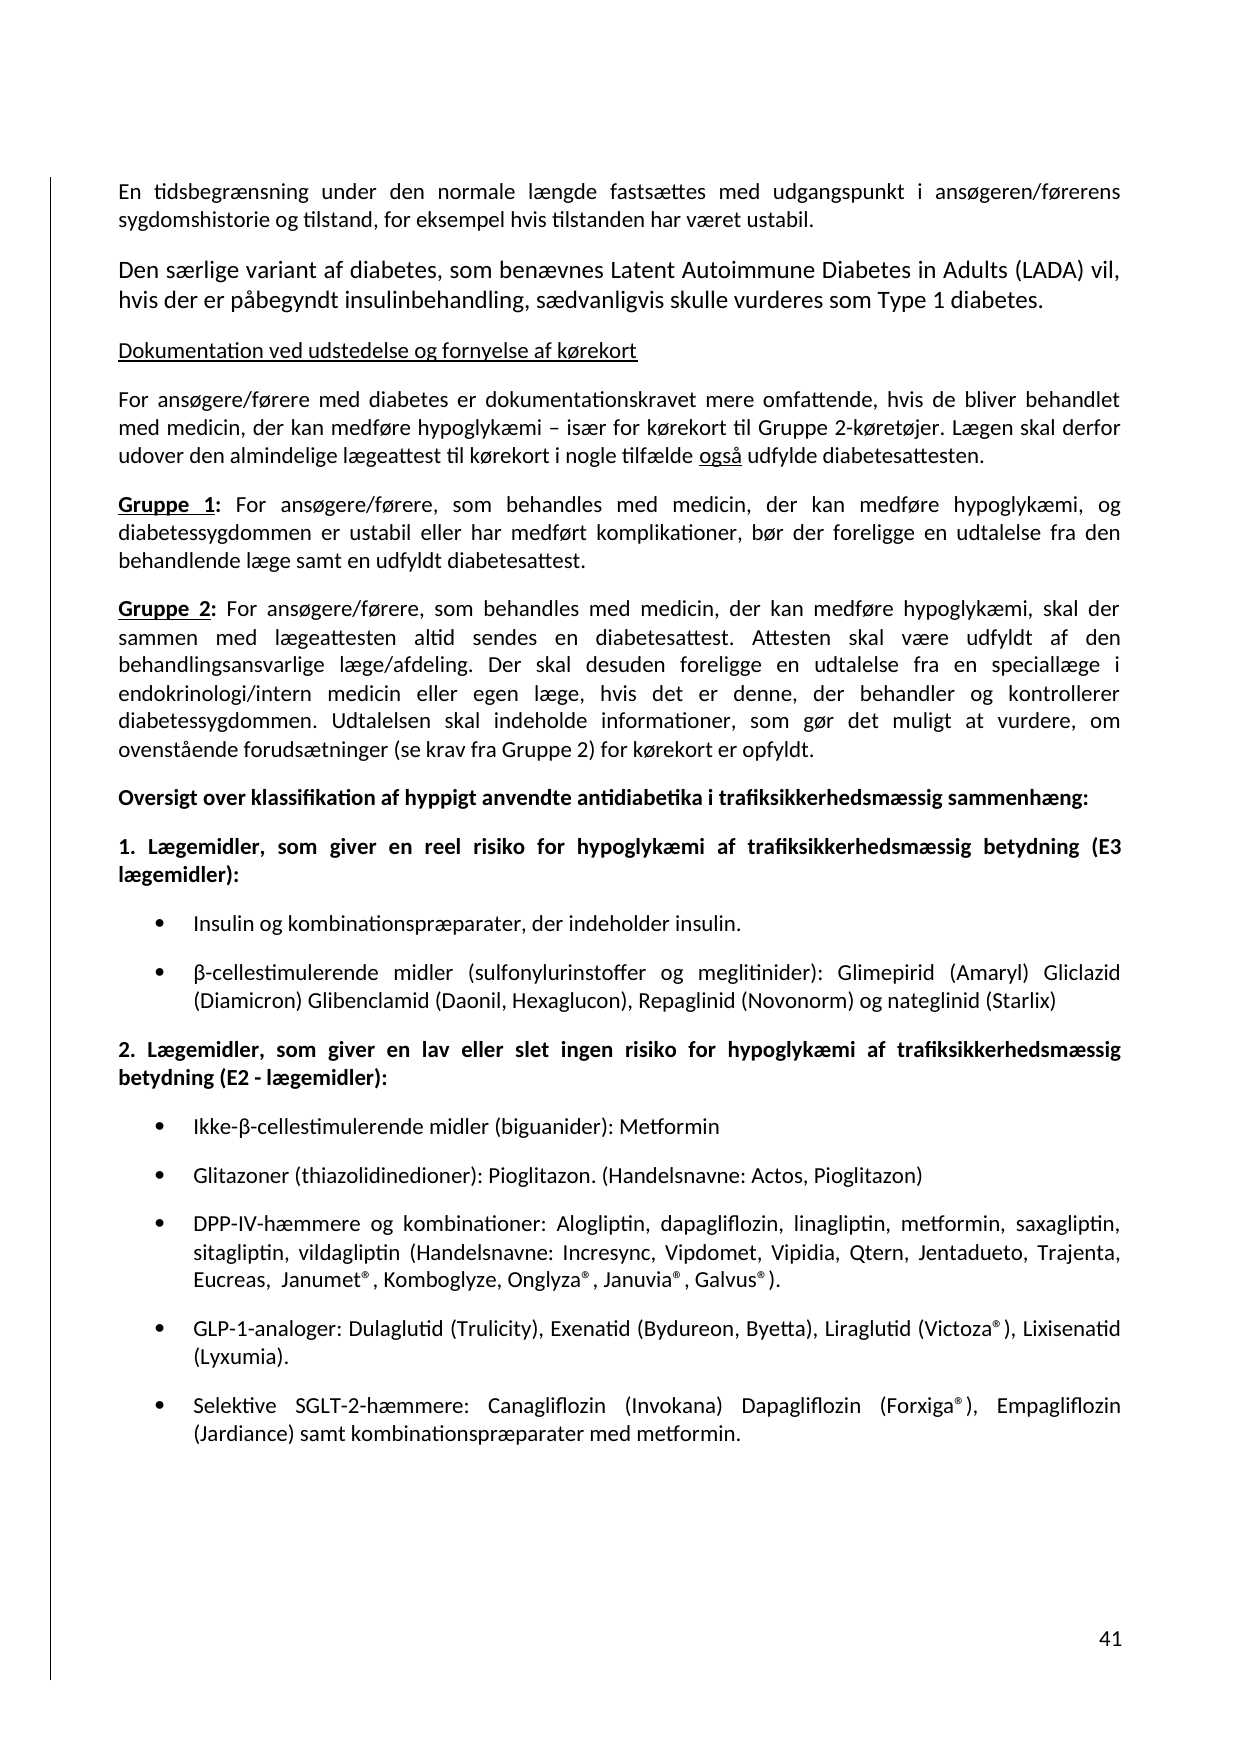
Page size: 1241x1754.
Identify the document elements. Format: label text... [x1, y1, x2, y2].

text 2. Lægemidler, som giver en lav eller slet ingen risiko for hypoglykæmi af trafiksikkerhedsmæssig betydning (E2 - lægemidler): [118, 1035, 1122, 1091]
list β-cellestimulerende midler (sulfonylurinstoffer og meglitinider): Glimepirid (Amaryl) Gliclazid (Diamicron) Glibenclamid (Daonil, Hexaglucon), Repaglinid (Novonorm) og nateglinid (Starlix) [156, 958, 1122, 1014]
text Gruppe 1: For ansøgere/førere, som behandles med medicin, der kan medføre hypoglykæmi, og diabetessygdommen er ustabil eller har medført komplikationer, bør der foreligge en udtalelse fra den behandlende læge samt en udfyldt diabetesattest. [118, 490, 1122, 574]
list GLP-1-analoger: Dulaglutid (Trulicity), Exenatid (Bydureon, Byetta), Liraglutid (Victoza®), Lixisenatid (Lyxumia). [156, 1314, 1122, 1371]
text Den særlige variant af diabetes, som benævnes Latent Autoimmune Diabetes in Adults (LADA) vil, hvis der er påbegyndt insulinbehandling, sædvanligvis skulle vurderes som Type 1 diabetes. [118, 254, 1122, 315]
text Oversigt over klassifikation af hyppigt anvendte antidiabetika i trafiksikkerhedsmæssig sammenhæng: [118, 783, 1122, 812]
text Gruppe 2: For ansøgere/førere, som behandles med medicin, der kan medføre hypoglykæmi, skal der sammen med lægeattesten altid sendes en diabetesattest. Attesten skal være udfyldt af den behandlingsansvarlige læge/afdeling. Der skal desuden foreligge en udtalelse fra en speciallæge i endokrinologi/intern medicin eller egen læge, hvis det er denne, der behandler og kontrollerer diabetessygdommen. Udtalelsen skal indeholde informationer, som gør det muligt at vurdere, om ovenstående forudsætninger (se krav fra Gruppe 2) for kørekort er opfyldt. [118, 594, 1122, 763]
list Selektive SGLT-2-hæmmere: Canagliflozin (Invokana) Dapagliflozin (Forxiga®), Empagliflozin (Jardiance) samt kombinationspræparater med metformin. [156, 1391, 1122, 1447]
text Dokumentation ved udstedelse og fornyelse af kørekort [118, 336, 1122, 364]
text 1. Lægemidler, som giver en reel risiko for hypoglykæmi af trafiksikkerhedsmæssig betydning (E3 lægemidler): [118, 832, 1122, 888]
text En tidsbegrænsning under den normale længde fastsættes med udgangspunkt i ansøgeren/førerens sygdomshistorie og tilstand, for eksempel hvis tilstanden har været ustabil. [118, 177, 1122, 233]
list Insulin og kombinationspræparater, der indeholder insulin. [156, 909, 1122, 937]
list Ikke-β-cellestimulerende midler (biguanider): Metformin [156, 1112, 1122, 1140]
list Glitazoner (thiazolidinedioner): Pioglitazon. (Handelsnavne: Actos, Pioglitazon) [156, 1161, 1122, 1189]
list DPP-IV-hæmmere og kombinationer: Alogliptin, dapagliflozin, linagliptin, metformin, saxagliptin, sitagliptin, vildagliptin (Handelsnavne: Incresync, Vipdomet, Vipidia, Qtern, Jentadueto, Trajenta, Eucreas, Janumet®, Komboglyze, Onglyza®, Januvia®, Galvus®). [156, 1209, 1122, 1294]
text For ansøgere/førere med diabetes er dokumentationskravet mere omfattende, hvis de bliver behandlet med medicin, der kan medføre hypoglykæmi – især for kørekort til Gruppe 2-køretøjer. Lægen skal derfor udover den almindelige lægeattest til kørekort i nogle tilfælde også udfylde diabetesattesten. [118, 385, 1122, 469]
